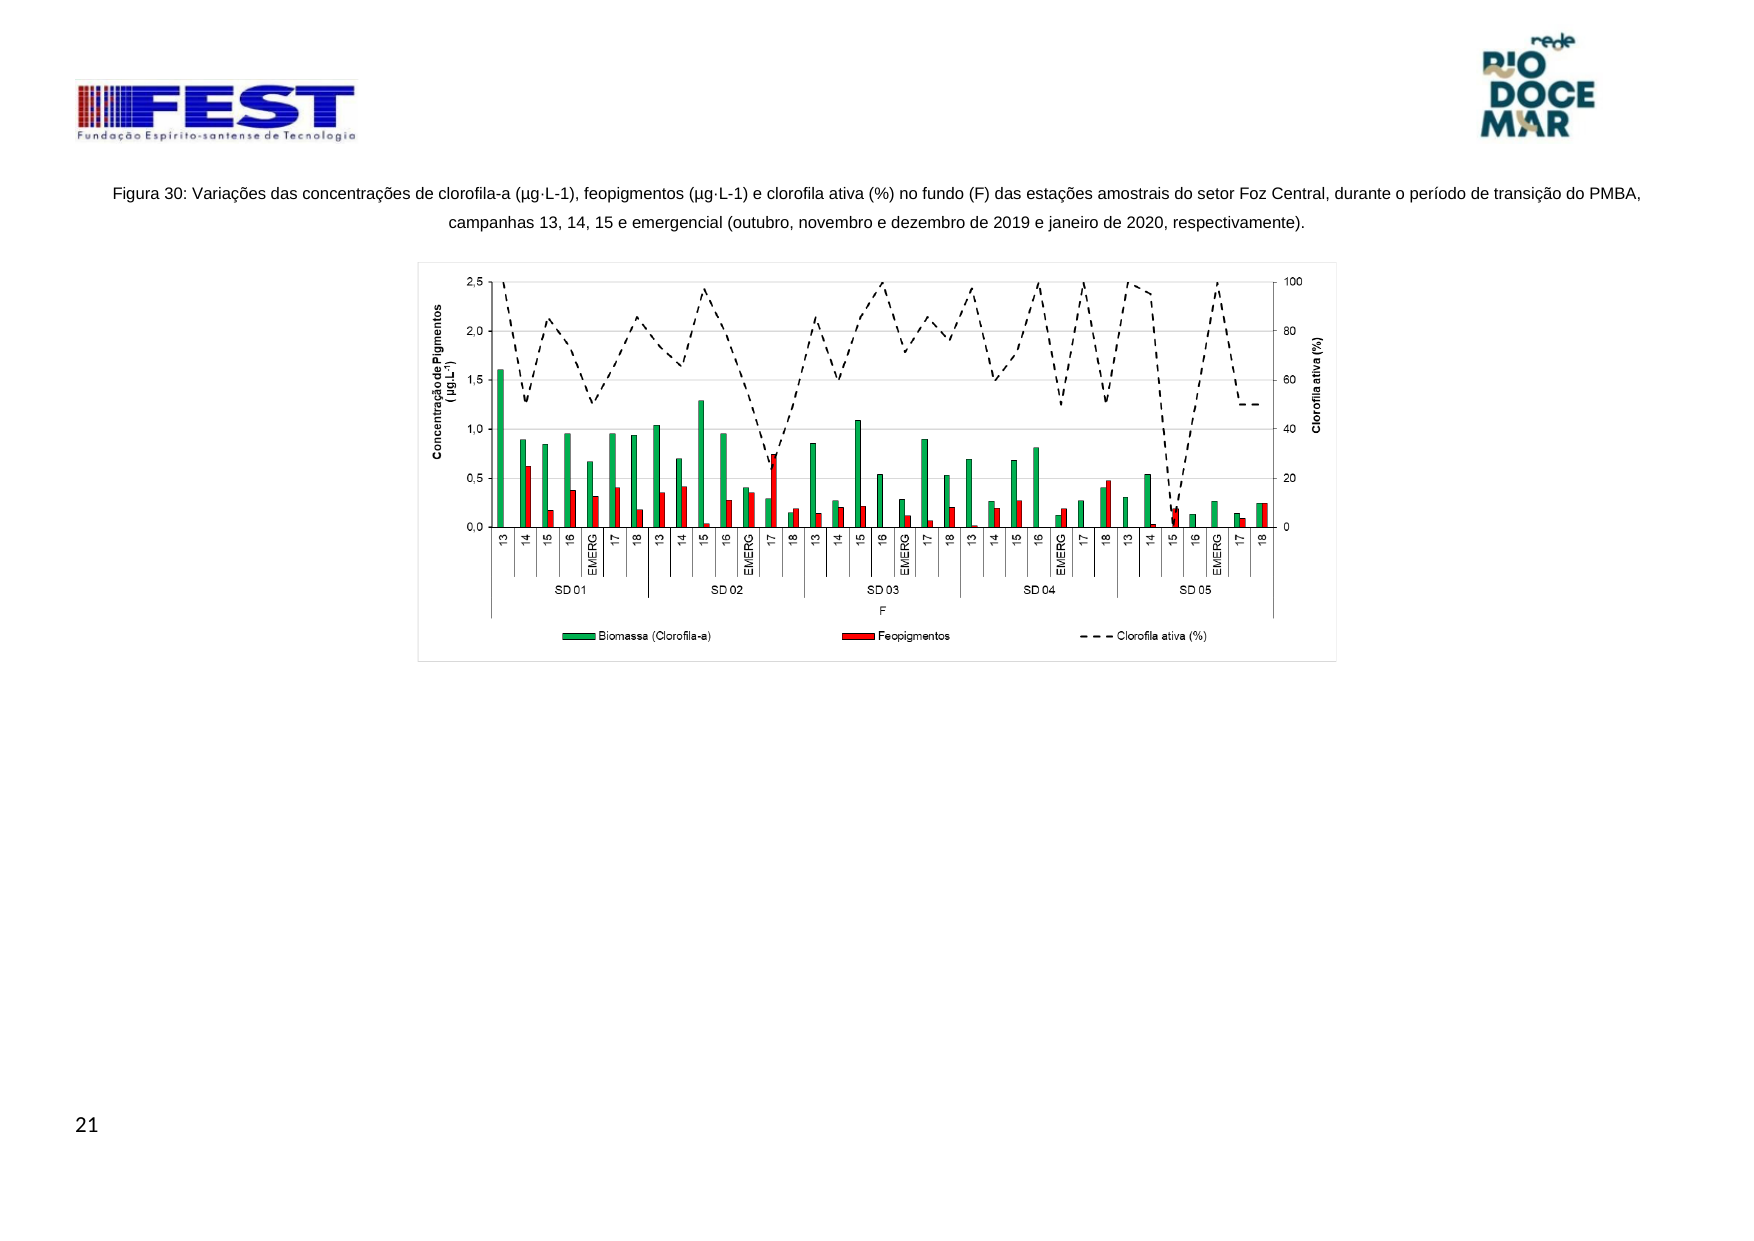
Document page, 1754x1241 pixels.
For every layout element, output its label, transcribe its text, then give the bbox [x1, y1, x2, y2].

picture [417, 262, 1337, 662]
picture [1476, 24, 1604, 144]
text Figura 30: Variações das concentrações de clorofila-a (µg·L-1), feopigmentos (µg·L-1) e clorofila ativa (%) no fundo (F) das estações amostrais do setor Foz Central, durante o período de transição do PMBA, campanhas 13, 14, 15 e emergencial (outubro, novembro e dezembro de 2019 e janeiro de 2020, respectivamente). [75, 184, 1679, 232]
picture [75, 78, 359, 144]
